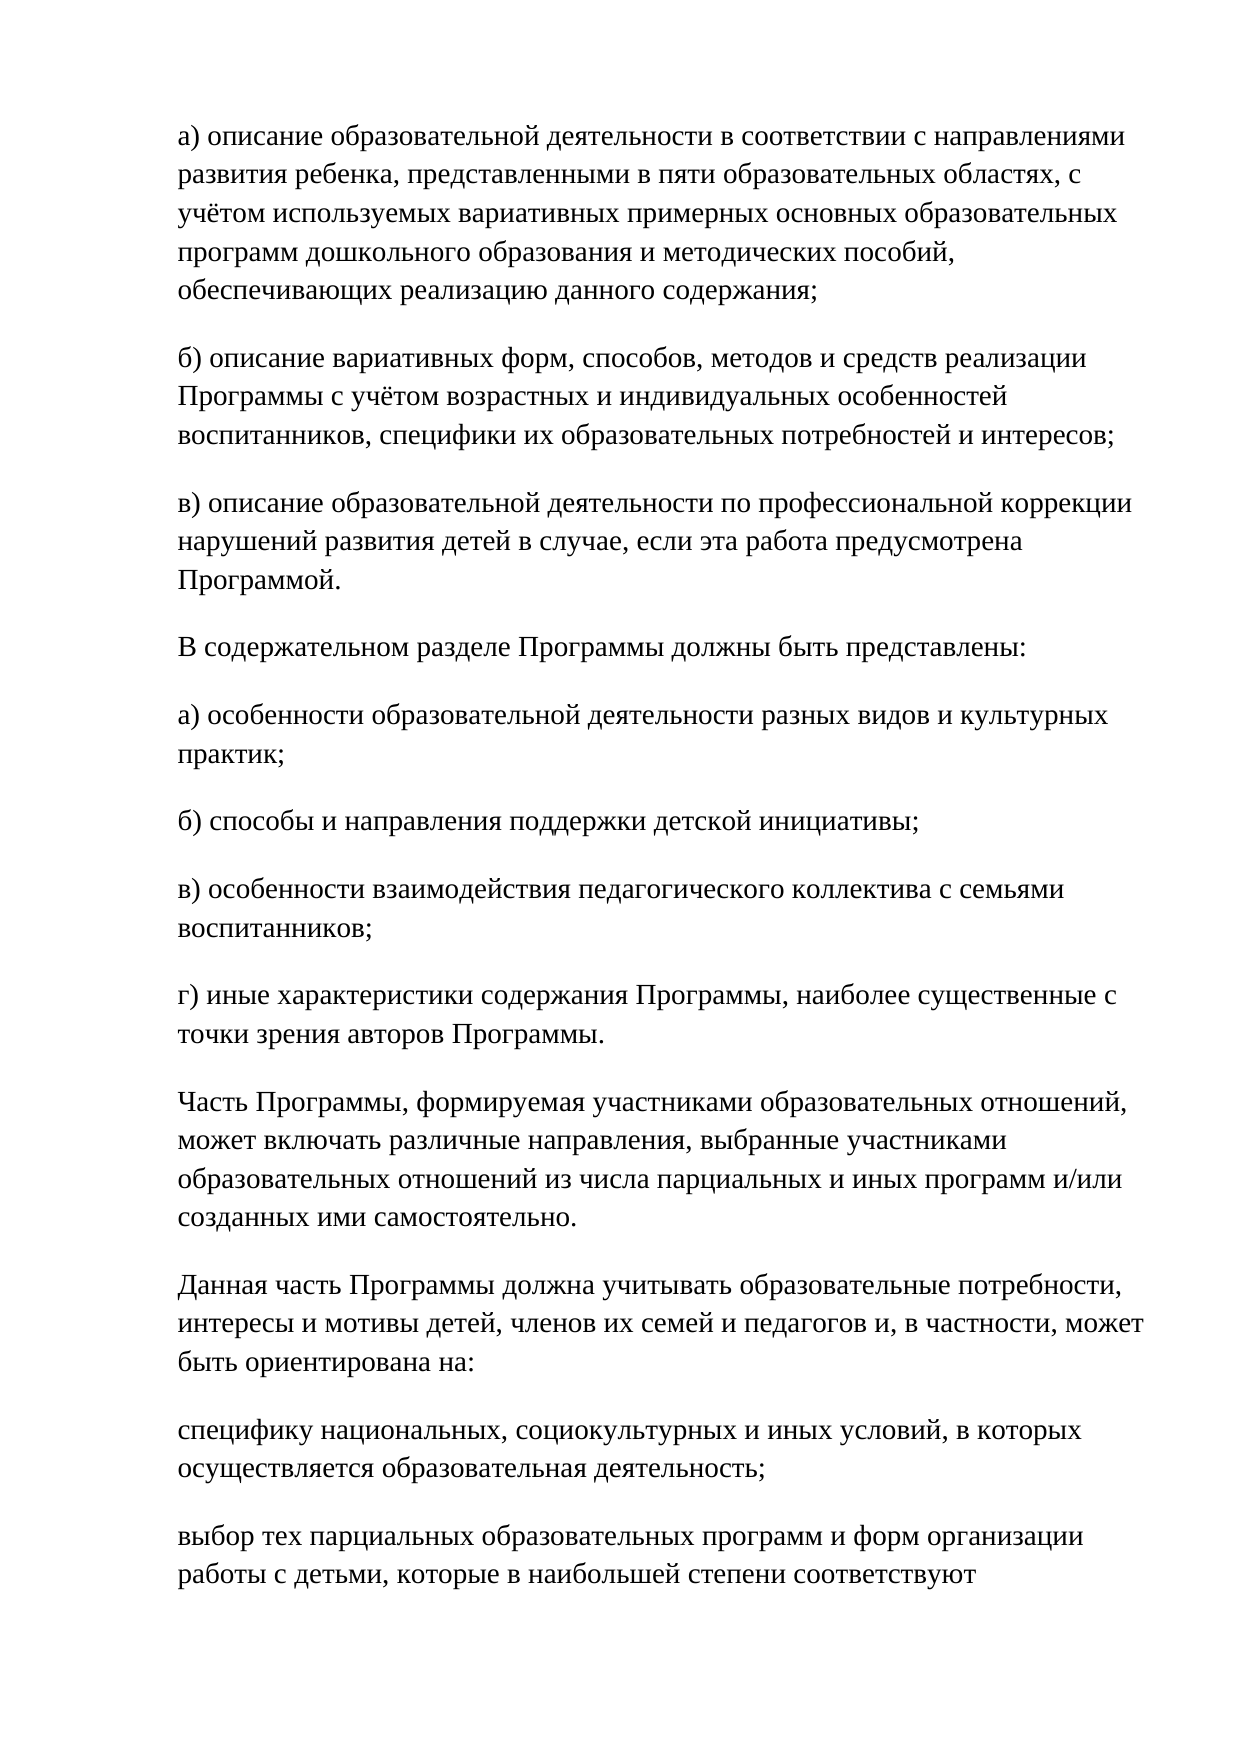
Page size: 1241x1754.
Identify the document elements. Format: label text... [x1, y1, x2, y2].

text б) способы и направления поддержки детской инициативы; [177, 803, 1152, 837]
text в) описание образовательной деятельности по профессиональной коррекции нарушений развития детей в случае, если эта работа предусмотрена Программой. [177, 485, 1152, 595]
text специфику национальных, социокультурных и иных условий, в которых осуществляется образовательная деятельность; [177, 1412, 1152, 1484]
text а) особенности образовательной деятельности разных видов и культурных практик; [177, 697, 1152, 769]
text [177, 1518, 1152, 1590]
text г) иные характеристики содержания Программы, наиболее существенные с точки зрения авторов Программы. [177, 977, 1152, 1049]
text б) описание вариативных форм, способов, методов и средств реализации Программы с учётом возрастных и индивидуальных особенностей воспитанников, специфики их образовательных потребностей и интересов; [177, 340, 1152, 451]
text В содержательном разделе Программы должны быть представлены: [177, 629, 1152, 663]
text в) особенности взаимодействия педагогического коллектива с семьями воспитанников; [177, 871, 1152, 943]
text Данная часть Программы должна учитывать образовательные потребности, интересы и мотивы детей, членов их семей и педагогов и, в частности, может быть ориентирована на: [177, 1267, 1152, 1378]
text Часть Программы, формируемая участниками образовательных отношений, может включать различные направления, выбранные участниками образовательных отношений из числа парциальных и иных программ и/или созданных ими самостоятельно. [177, 1084, 1152, 1233]
text а) описание образовательной деятельности в соответствии с направлениями развития ребенка, представленными в пяти образовательных областях, с учётом используемых вариативных примерных основных образовательных программ дошкольного образования и методических пособий, обеспечивающих реализацию данного содержания; [177, 118, 1152, 306]
